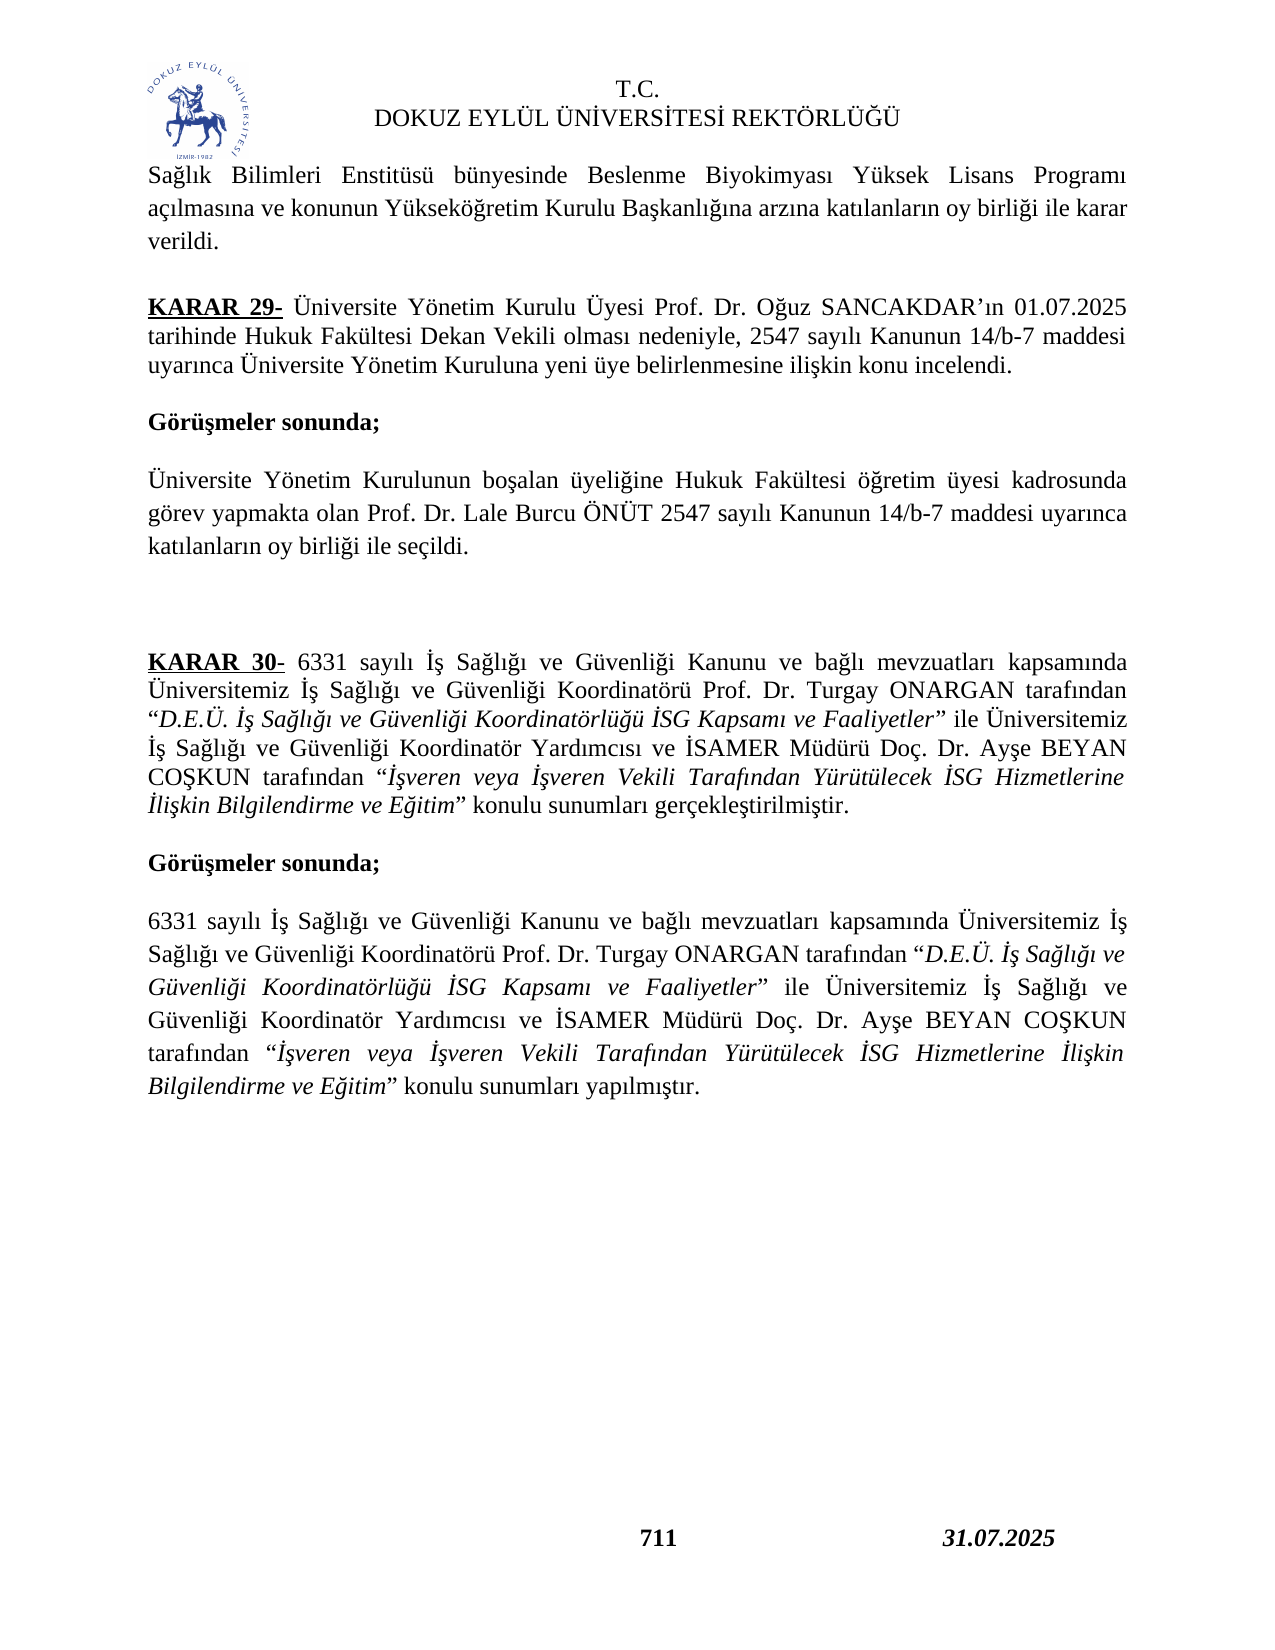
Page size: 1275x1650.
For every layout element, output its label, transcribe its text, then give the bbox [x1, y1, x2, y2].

picture [147, 62, 249, 159]
text 6331 sayılı İş Sağlığı ve Güvenliği Kanunu ve bağlı mevzuatları kapsamında Üniversitemiz İş Sağlığı ve Güvenliği Koordinatörü Prof. Dr. Turgay ONARGAN tarafından “D.E.Ü. İş Sağlığı ve Güvenliği Koordinatörlüğü İSG Kapsamı ve Faaliyetler” ile Üniversitemiz İş Sağlığı ve Güvenliği Koordinatör Yardımcısı ve İSAMER Müdürü Doç. Dr. Ayşe BEYAN COŞKUN tarafından “İşveren veya İşveren Vekili Tarafından Yürütülecek İSG Hizmetlerine İlişkin Bilgilendirme ve Eğitim” konulu sunumları yapılmıştır. [148, 906, 1127, 1005]
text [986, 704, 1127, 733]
text Üniversite Yönetim Kurulunun boşalan üyeliğine Hukuk Fakültesi öğretim üyesi kadrosunda görev yapmakta olan Prof. Dr. Lale Burcu ÖNÜT 2547 sayılı Kanunun 14/b-7 maddesi uyarınca katılanların oy birliği ile seçildi. [148, 465, 1127, 560]
text 6331 sayılı İş Sağlığı ve Güvenliği Kanunu ve bağlı mevzuatları kapsamında Üniversitemiz İş Sağlığı ve Güvenliği Koordinatörü Prof. Dr. Turgay ONARGAN tarafından “D.E.Ü. İş Sağlığı ve Güvenliği Koordinatörlüğü İSG Kapsamı ve Faaliyetler” ile Üniversitemiz İş Sağlığı ve Güvenliği Koordinatör Yardımcısı ve İSAMER Müdürü Doç. Dr. Ayşe BEYAN COŞKUN tarafından “İşveren veya İşveren Vekili Tarafından Yürütülecek İSG Hizmetlerine İlişkin Bilgilendirme ve Eğitim” konulu sunumları yapılmıştır. [148, 1034, 1127, 1100]
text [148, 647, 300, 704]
text Görüşmeler sonunda; [148, 848, 1127, 877]
text KARAR 29- Üniversite Yönetim Kurulu Üyesi Prof. Dr. Oğuz SANCAKDAR’ın 01.07.2025 tarihinde Hukuk Fakültesi Dekan Vekili olması nedeniyle, 2547 sayılı Kanunun 14/b-7 maddesi uyarınca Üniversite Yönetim Kuruluna yeni üye belirlenmesine ilişkin konu incelendi. [148, 292, 1127, 378]
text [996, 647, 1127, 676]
text Görüşmeler sonunda; [148, 407, 1127, 436]
text Sağlık Bilimleri Enstitüsü bünyesinde Beslenme Biyokimyası Yüksek Lisans Programı açılmasına ve konunun Yükseköğretim Kurulu Başkanlığına arzına katılanların oy birliği ile karar verildi. [148, 160, 1127, 255]
